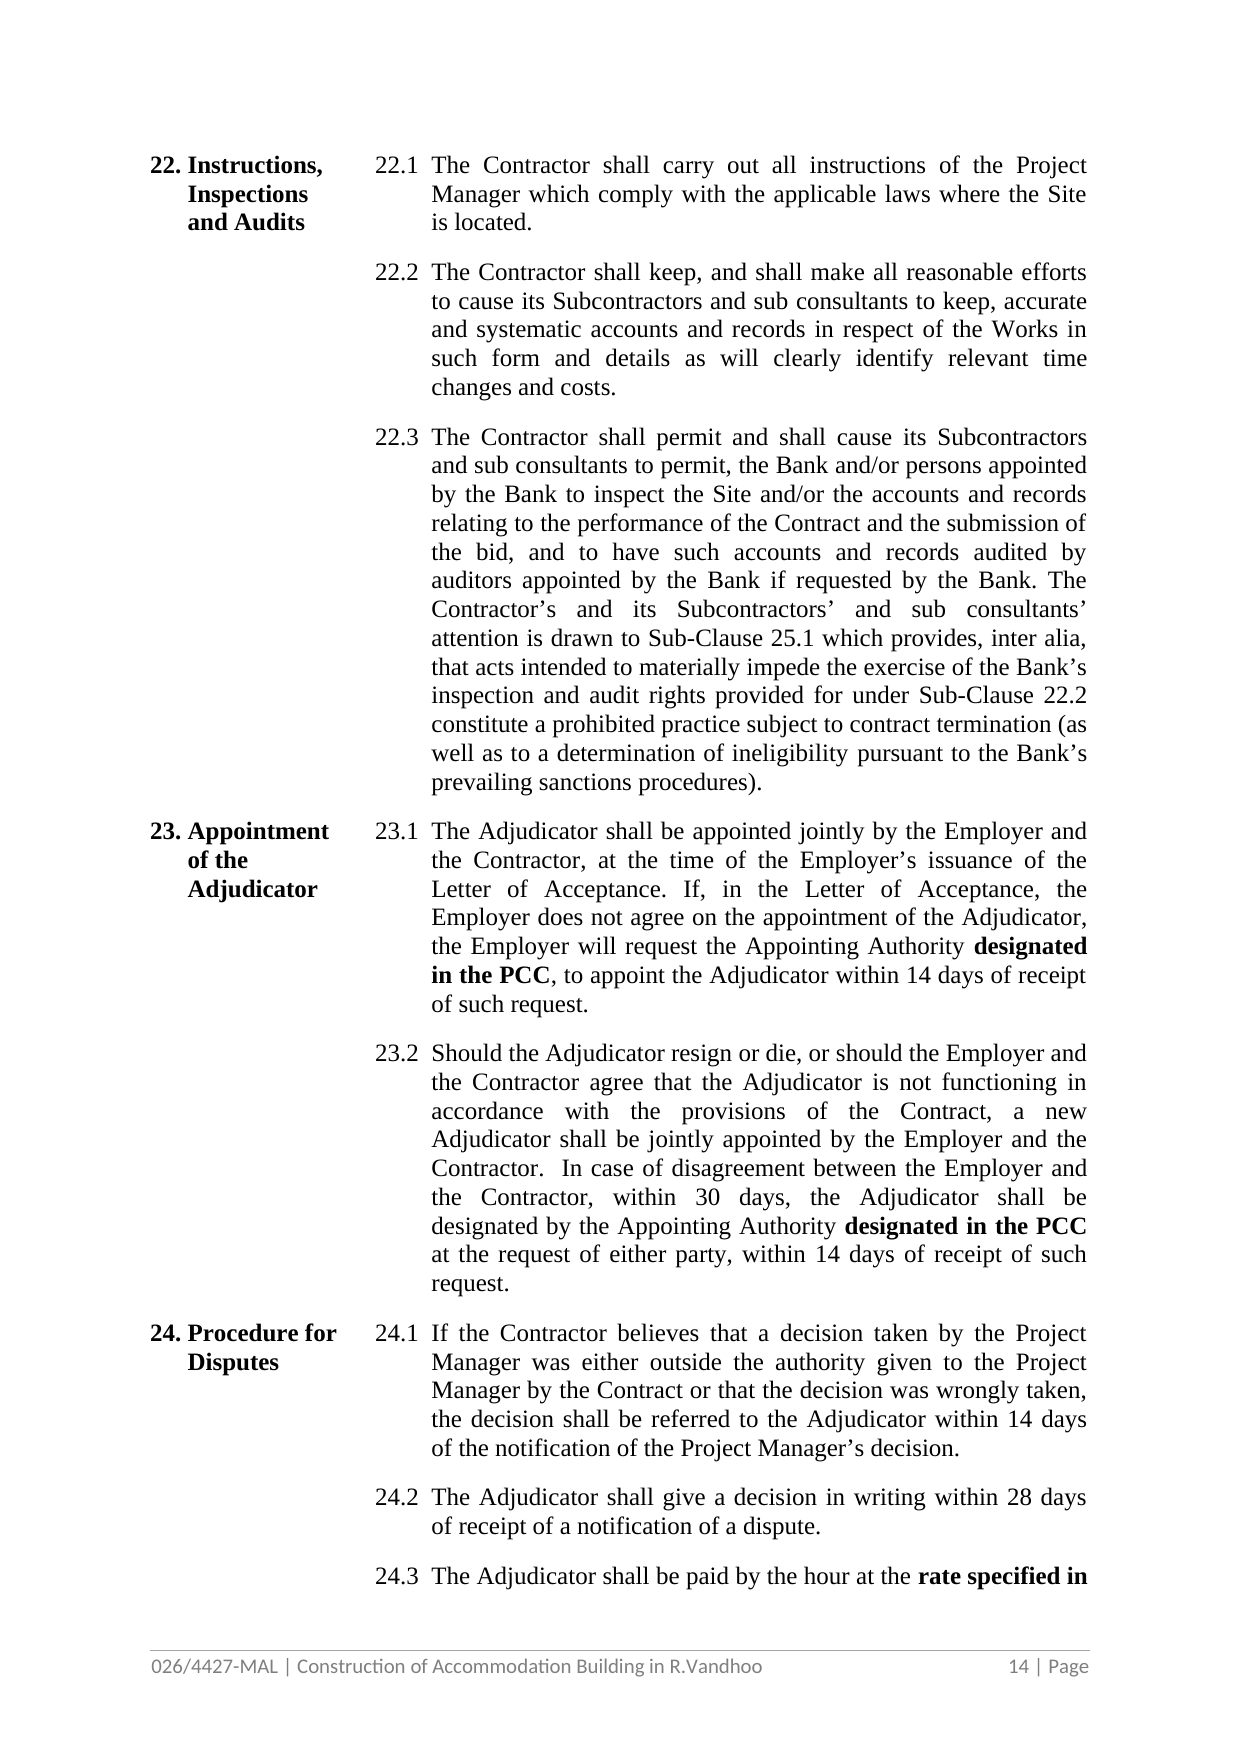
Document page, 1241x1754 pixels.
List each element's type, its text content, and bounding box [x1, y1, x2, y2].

table_cell The Adjudicator shall be appointed jointly by the Employer and the Contractor, at the time of the Employer’s issuance of the Letter of Acceptance. If, in the Letter of Acceptance, the Employer does not agree on the appointment of the Adjudicator, the Employer will request the Appointing Authority designated in the PCC, to appoint the Adjudicator within 14 days of receipt of such request. Should the Adjudicator resign or die, or should the Employer and the Contractor agree that the Adjudicator is not functioning in accordance with the provisions of the Contract, a new Adjudicator shall be jointly appointed by the Employer and the Contractor. In case of disagreement between the Employer and the Contractor, within 30 days, the Adjudicator shall be designated by the Appointing Authority designated in the PCC at the request of either party, within 14 days of receipt of such request. [364, 816, 1091, 1318]
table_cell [139, 1318, 364, 1589]
table_cell The Contractor shall carry out all instructions of the Project Manager which comply with the applicable laws where the Site is located. The Contractor shall keep, and shall make all reasonable efforts to cause its Subcontractors and sub consultants to keep, accurate and systematic accounts and records in respect of the Works in such form and details as will clearly identify relevant time changes and costs. The Contractor shall permit and shall cause its Subcontractors and sub consultants to permit, the Bank and/or persons appointed by the Bank to inspect the Site and/or the accounts and records relating to the performance of the Contract and the submission of the bid, and to have such accounts and records audited by auditors appointed by the Bank if requested by the Bank. The Contractor’s and its Subcontractors’ and sub consultants’ attention is drawn to Sub-Clause 25.1 which provides, inter alia, that acts intended to materially impede the exercise of the Bank’s inspection and audit rights provided for under Sub-Clause 22.2 constitute a prohibited practice subject to contract termination (as well as to a determination of ineligibility pursuant to the Bank’s prevailing sanctions procedures). [364, 150, 1091, 816]
table_cell Appointment of the Adjudicator [139, 816, 364, 1318]
table_cell Instructions, Inspections and Audits [139, 150, 364, 816]
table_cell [364, 1318, 1091, 1589]
